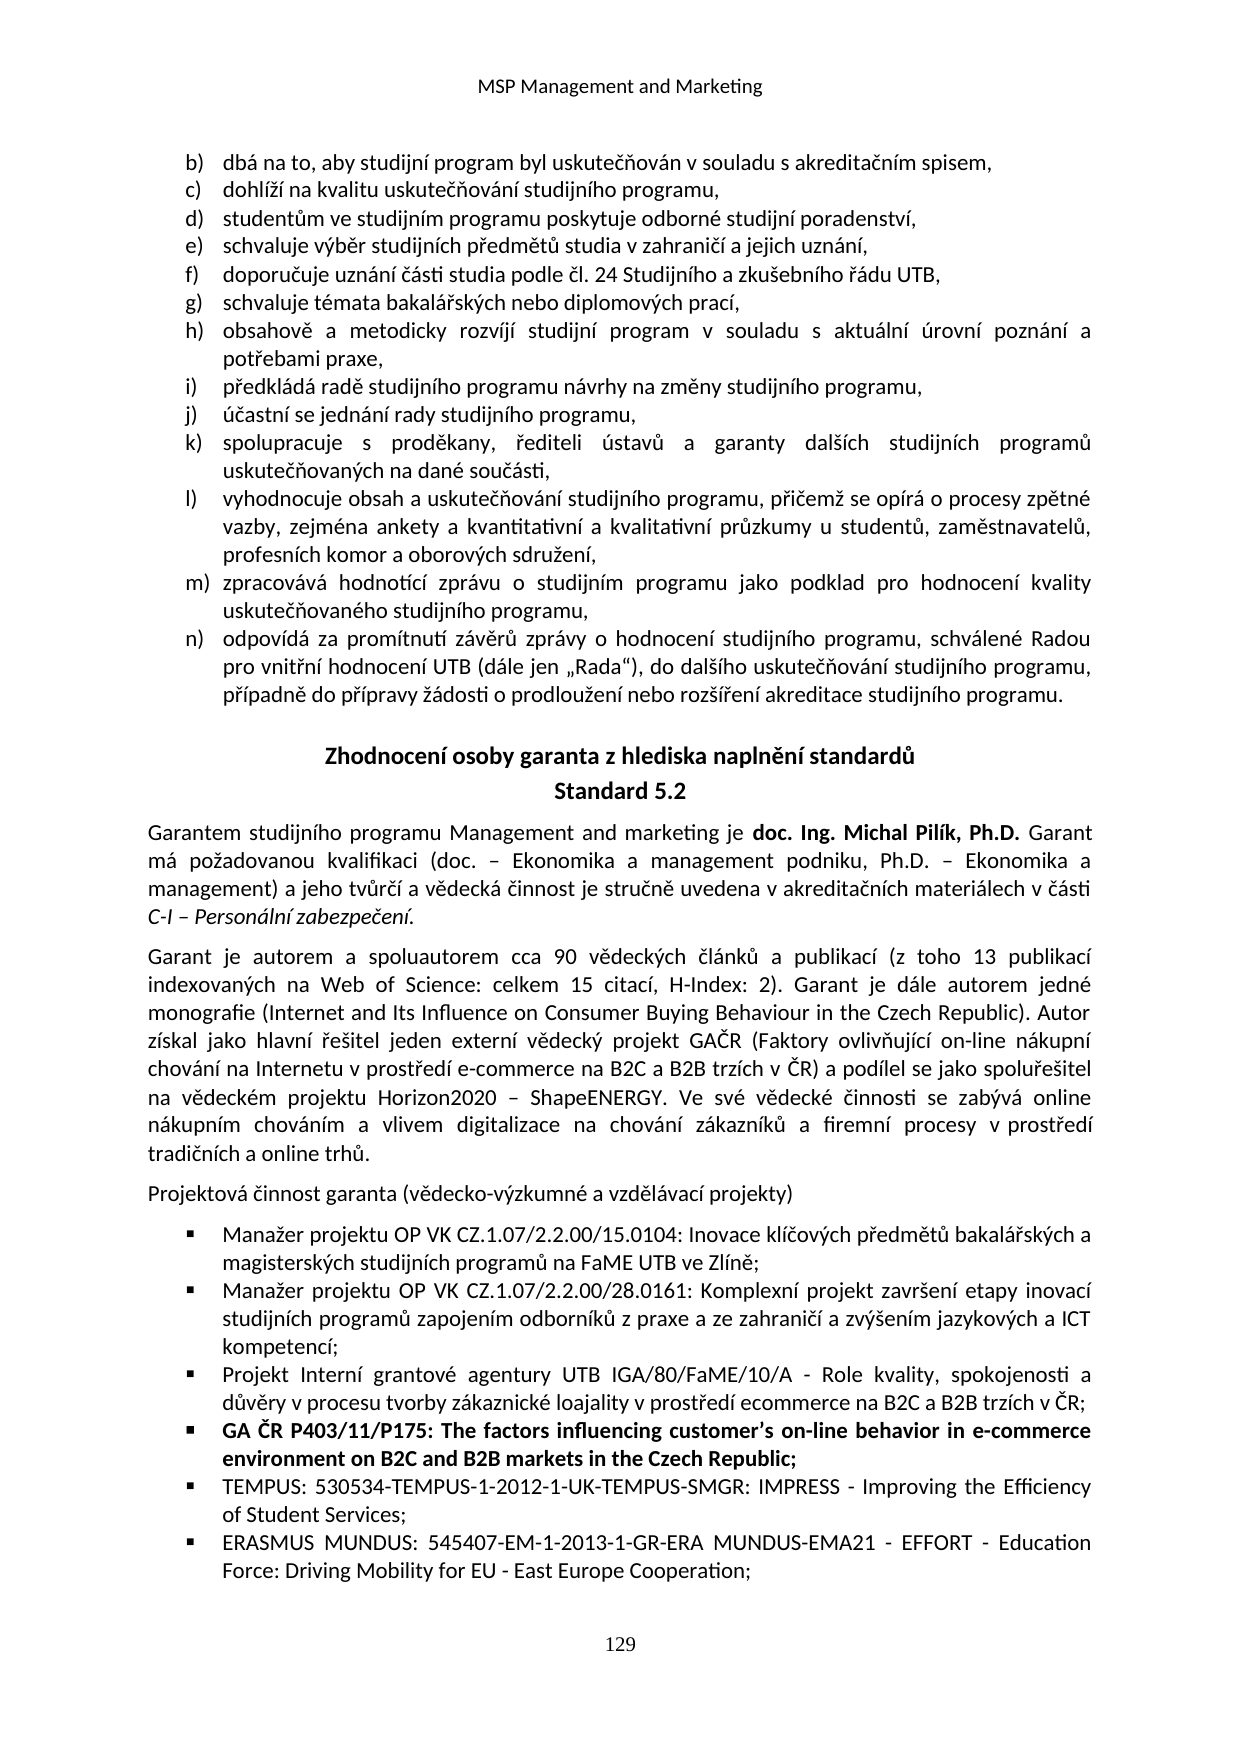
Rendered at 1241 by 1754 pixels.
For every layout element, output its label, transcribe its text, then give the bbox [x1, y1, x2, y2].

list zpracovává hodnotící zprávu o studijním programu jako podklad pro hodnocení kvality uskutečňovaného studijního programu, [185, 568, 1093, 624]
text Garantem studijního programu Management and marketing je doc. Ing. Michal Pilík, Ph.D. Garant má požadovanou kvalifikaci (doc. – Ekonomika a management podniku, Ph.D. – Ekonomika a management) a jeho tvůrčí a vědecká činnost je stručně uvedena v akreditačních materiálech v části C-I – Personální zabezpečení. [148, 818, 1093, 930]
list odpovídá za promítnutí závěrů zprávy o hodnocení studijního programu, schválené Radou pro vnitřní hodnocení UTB (dále jen „Rada“), do dalšího uskutečňování studijního programu, případně do přípravy žádosti o prodloužení nebo rozšíření akreditace studijního programu. [185, 624, 1093, 708]
list Manažer projektu OP VK CZ.1.07/2.2.00/15.0104: Inovace klíčových předmětů bakalářských a magisterských studijních programů na FaME UTB ve Zlíně; [185, 1220, 1093, 1276]
list GA ČR P403/11/P175: The factors influencing customer’s on-line behavior in e-commerce environment on B2C and B2B markets in the Czech Republic; [185, 1416, 1093, 1472]
text Garant je autorem a spoluautorem cca 90 vědeckých článků a publikací (z toho 13 publikací indexovaných na Web of Science: celkem 15 citací, H-Index: 2). Garant je dále autorem jedné monografie (Internet and Its Influence on Consumer Buying Behaviour in the Czech Republic). Autor získal jako hlavní řešitel jeden externí vědecký projekt GAČR (Faktory ovlivňující on-line nákupní chování na Internetu v prostředí e-commerce na B2C a B2B trzích v ČR) a podílel se jako spoluřešitel na vědeckém projektu Horizon2020 – ShapeENERGY. Ve své vědecké činnosti se zabývá online nákupním chováním a vlivem digitalizace na chování zákazníků a firemní procesy v prostředí tradičních a online trhů. [148, 942, 1093, 1167]
list dbá na to, aby studijní program byl uskutečňován v souladu s akreditačním spisem, [185, 148, 1093, 176]
list Projekt Interní grantové agentury UTB IGA/80/FaME/10/A - Role kvality, spokojenosti a důvěry v procesu tvorby zákaznické loajality v prostředí ecommerce na B2C a B2B trzích v ČR; [185, 1360, 1093, 1416]
list TEMPUS: 530534-TEMPUS-1-2012-1-UK-TEMPUS-SMGR: IMPRESS - Improving the Efficiency of Student Services; [185, 1472, 1093, 1528]
list spolupracuje s proděkany, řediteli ústavů a garanty dalších studijních programů uskutečňovaných na dané součásti, [185, 428, 1093, 484]
list schvaluje témata bakalářských nebo diplomových prací, [185, 288, 1093, 316]
text Zhodnocení osoby garanta z hlediska naplnění standardů [148, 740, 1093, 771]
text Projektová činnost garanta (vědecko-výzkumné a vzdělávací projekty) [148, 1179, 1093, 1207]
list schvaluje výběr studijních předmětů studia v zahraničí a jejich uznání, [185, 232, 1093, 260]
list předkládá radě studijního programu návrhy na změny studijního programu, [185, 372, 1093, 400]
list studentům ve studijním programu poskytuje odborné studijní poradenství, [185, 204, 1093, 232]
text Standard 5.2 [148, 775, 1093, 805]
list vyhodnocuje obsah a uskutečňování studijního programu, přičemž se opírá o procesy zpětné vazby, zejména ankety a kvantitativní a kvalitativní průzkumy u studentů, zaměstnavatelů, profesních komor a oborových sdružení, [185, 484, 1093, 568]
list dohlíží na kvalitu uskutečňování studijního programu, [185, 176, 1093, 204]
list účastní se jednání rady studijního programu, [185, 400, 1093, 428]
list Manažer projektu OP VK CZ.1.07/2.2.00/28.0161: Komplexní projekt završení etapy inovací studijních programů zapojením odborníků z praxe a ze zahraničí a zvýšením jazykových a ICT kompetencí; [185, 1276, 1093, 1360]
list doporučuje uznání části studia podle čl. 24 Studijního a zkušebního řádu UTB, [185, 260, 1093, 288]
list obsahově a metodicky rozvíjí studijní program v souladu s aktuální úrovní poznání a potřebami praxe, [185, 316, 1093, 372]
list ERASMUS MUNDUS: 545407-EM-1-2013-1-GR-ERA MUNDUS-EMA21 - EFFORT - Education Force: Driving Mobility for EU - East Europe Cooperation; [185, 1528, 1093, 1584]
